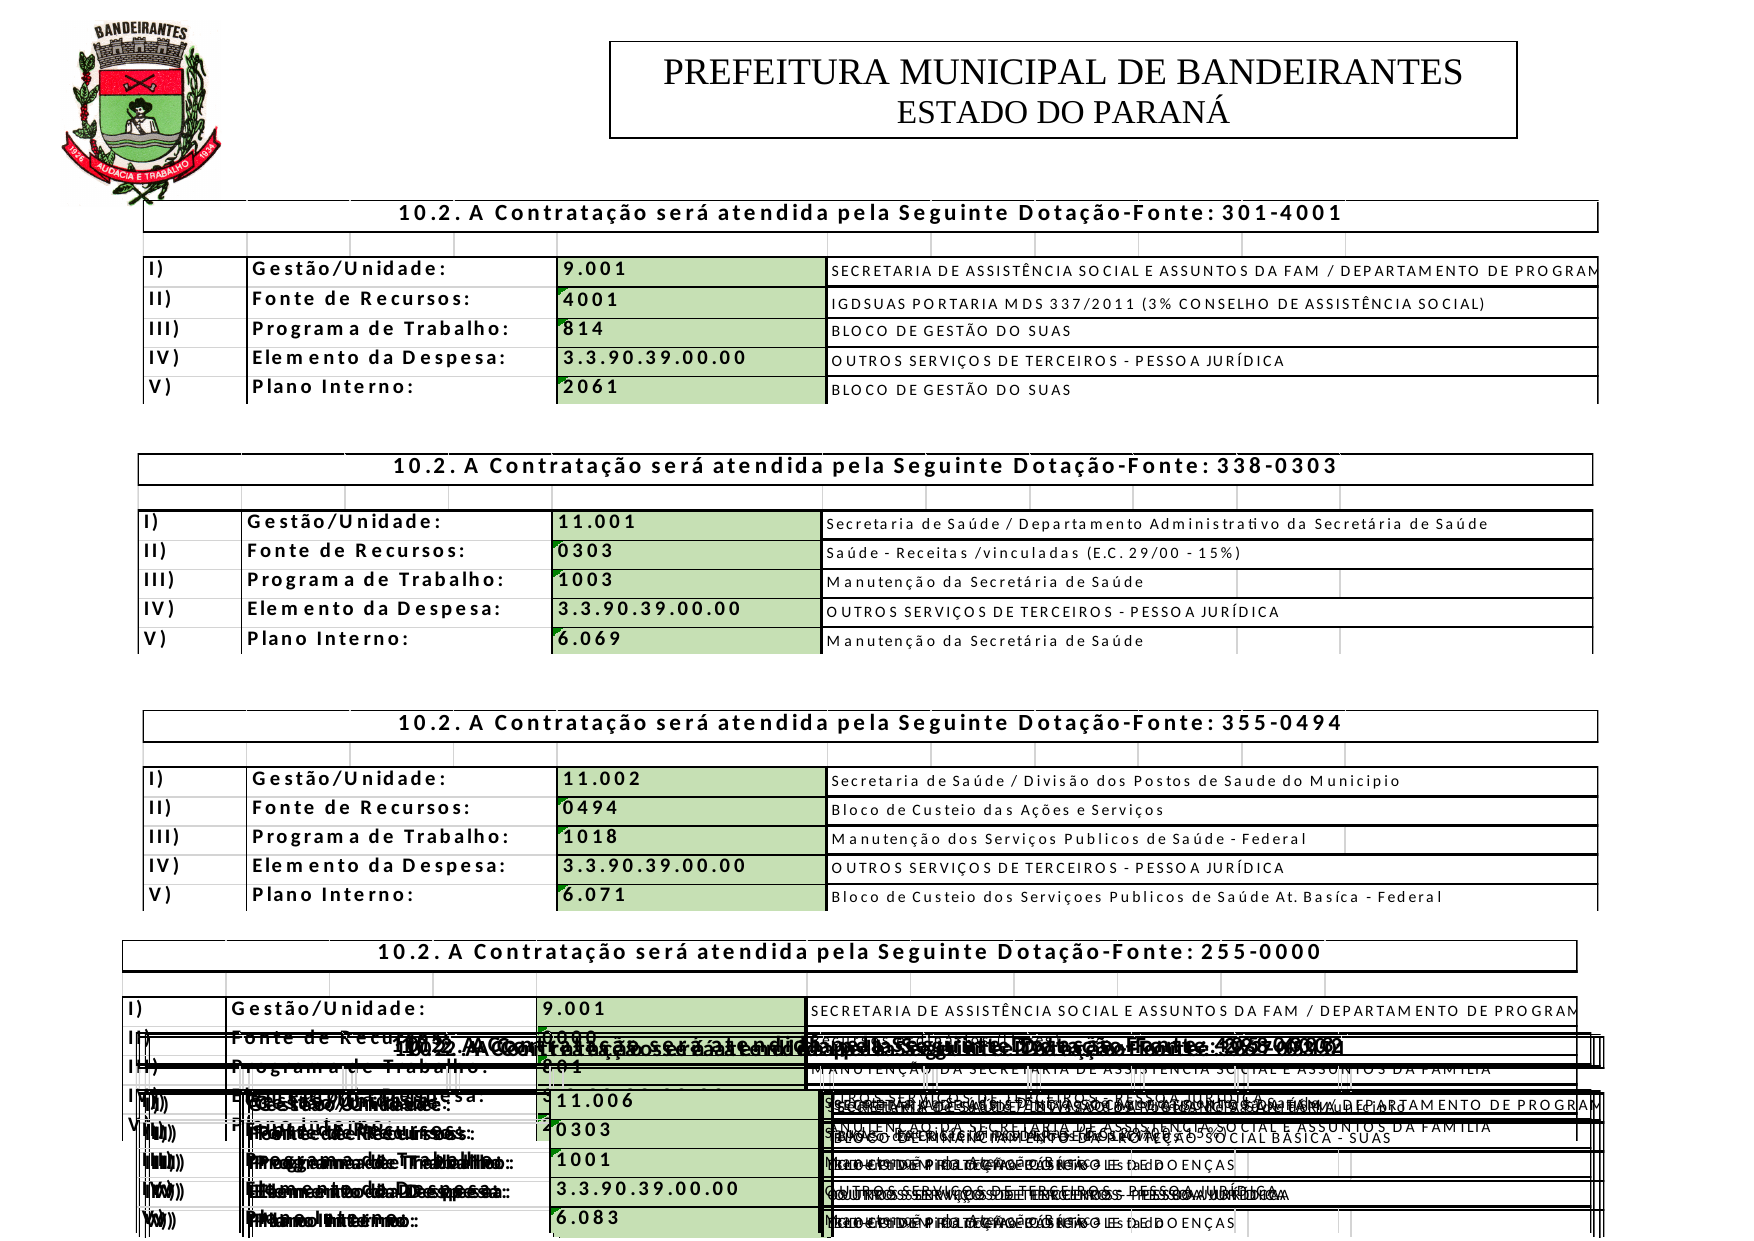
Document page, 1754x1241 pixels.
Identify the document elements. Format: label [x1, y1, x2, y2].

picture [60, 20, 222, 207]
picture [144, 201, 222, 207]
